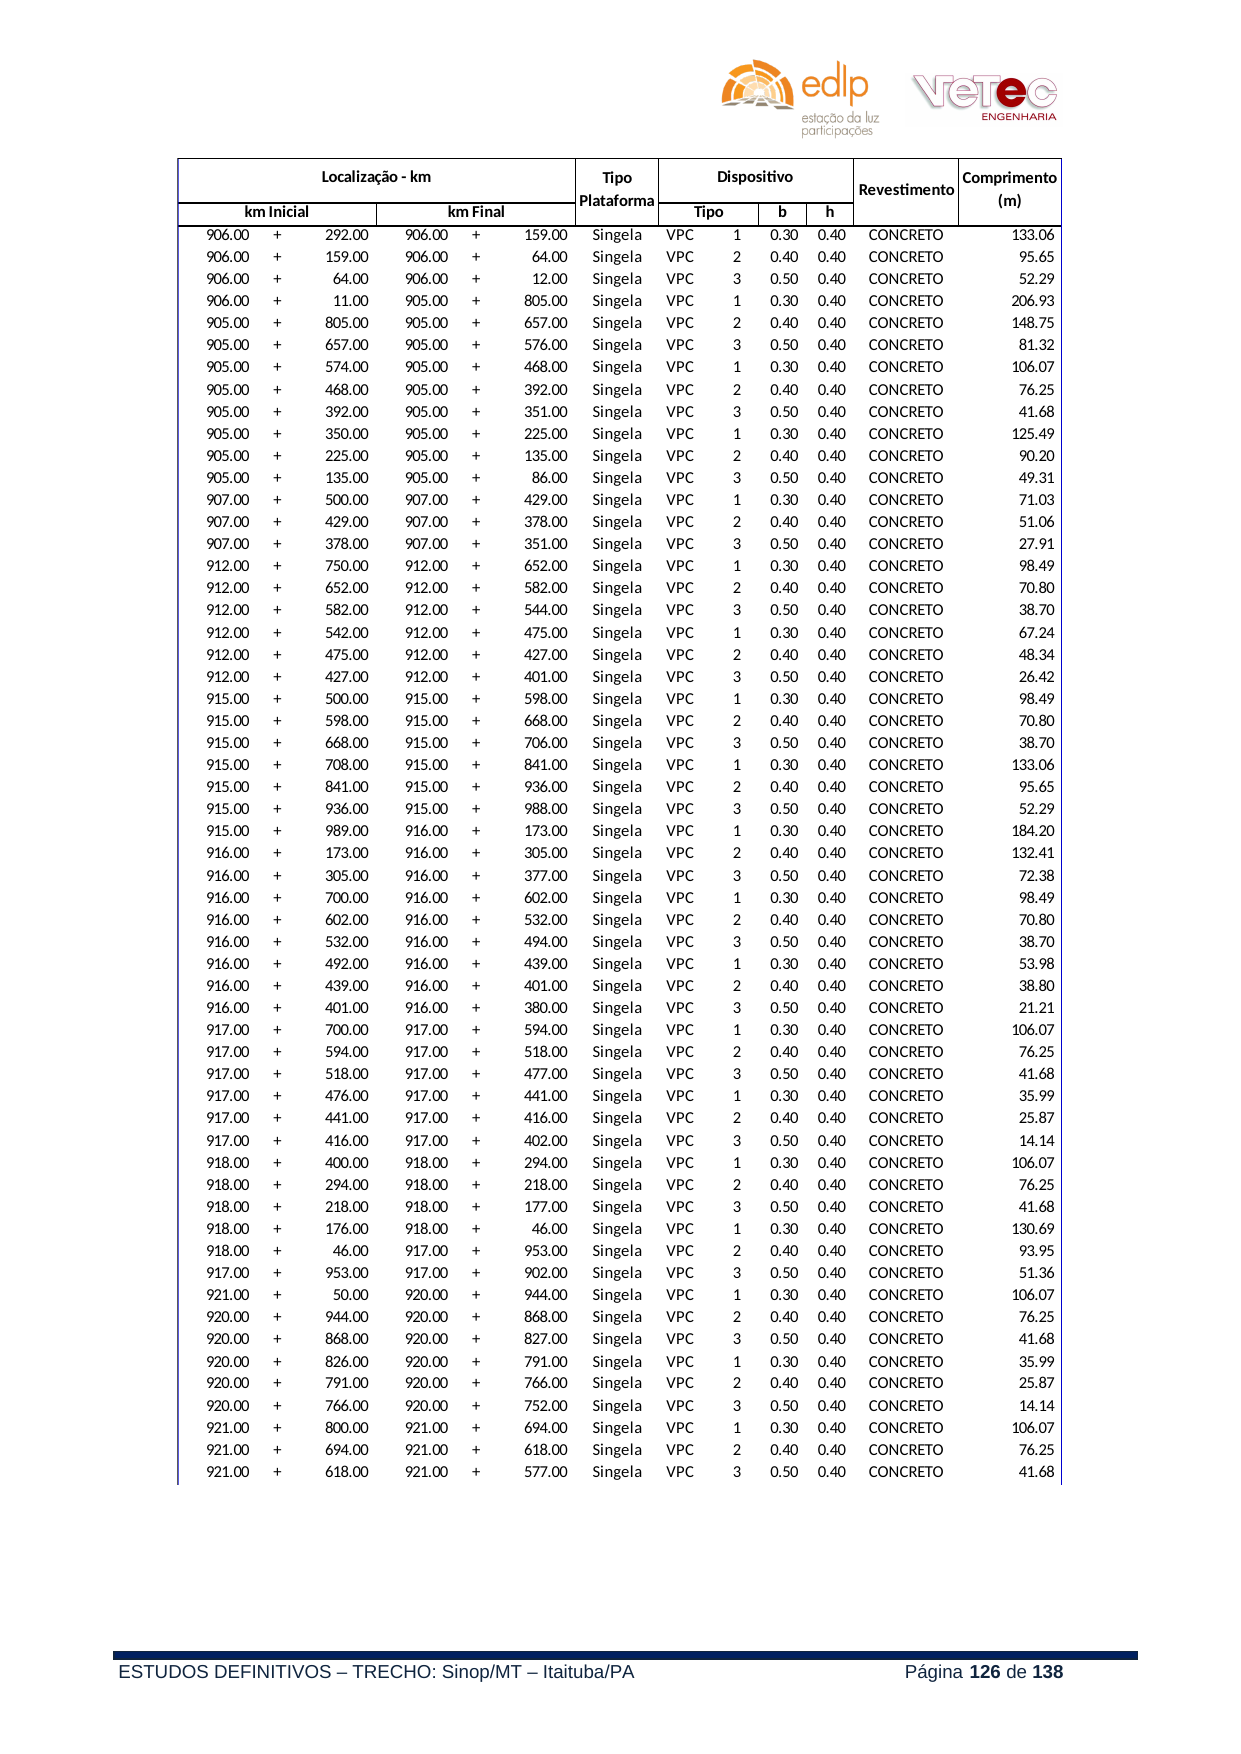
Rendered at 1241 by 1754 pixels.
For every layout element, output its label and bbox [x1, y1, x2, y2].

picture [700, 27, 893, 158]
picture [904, 73, 1064, 127]
